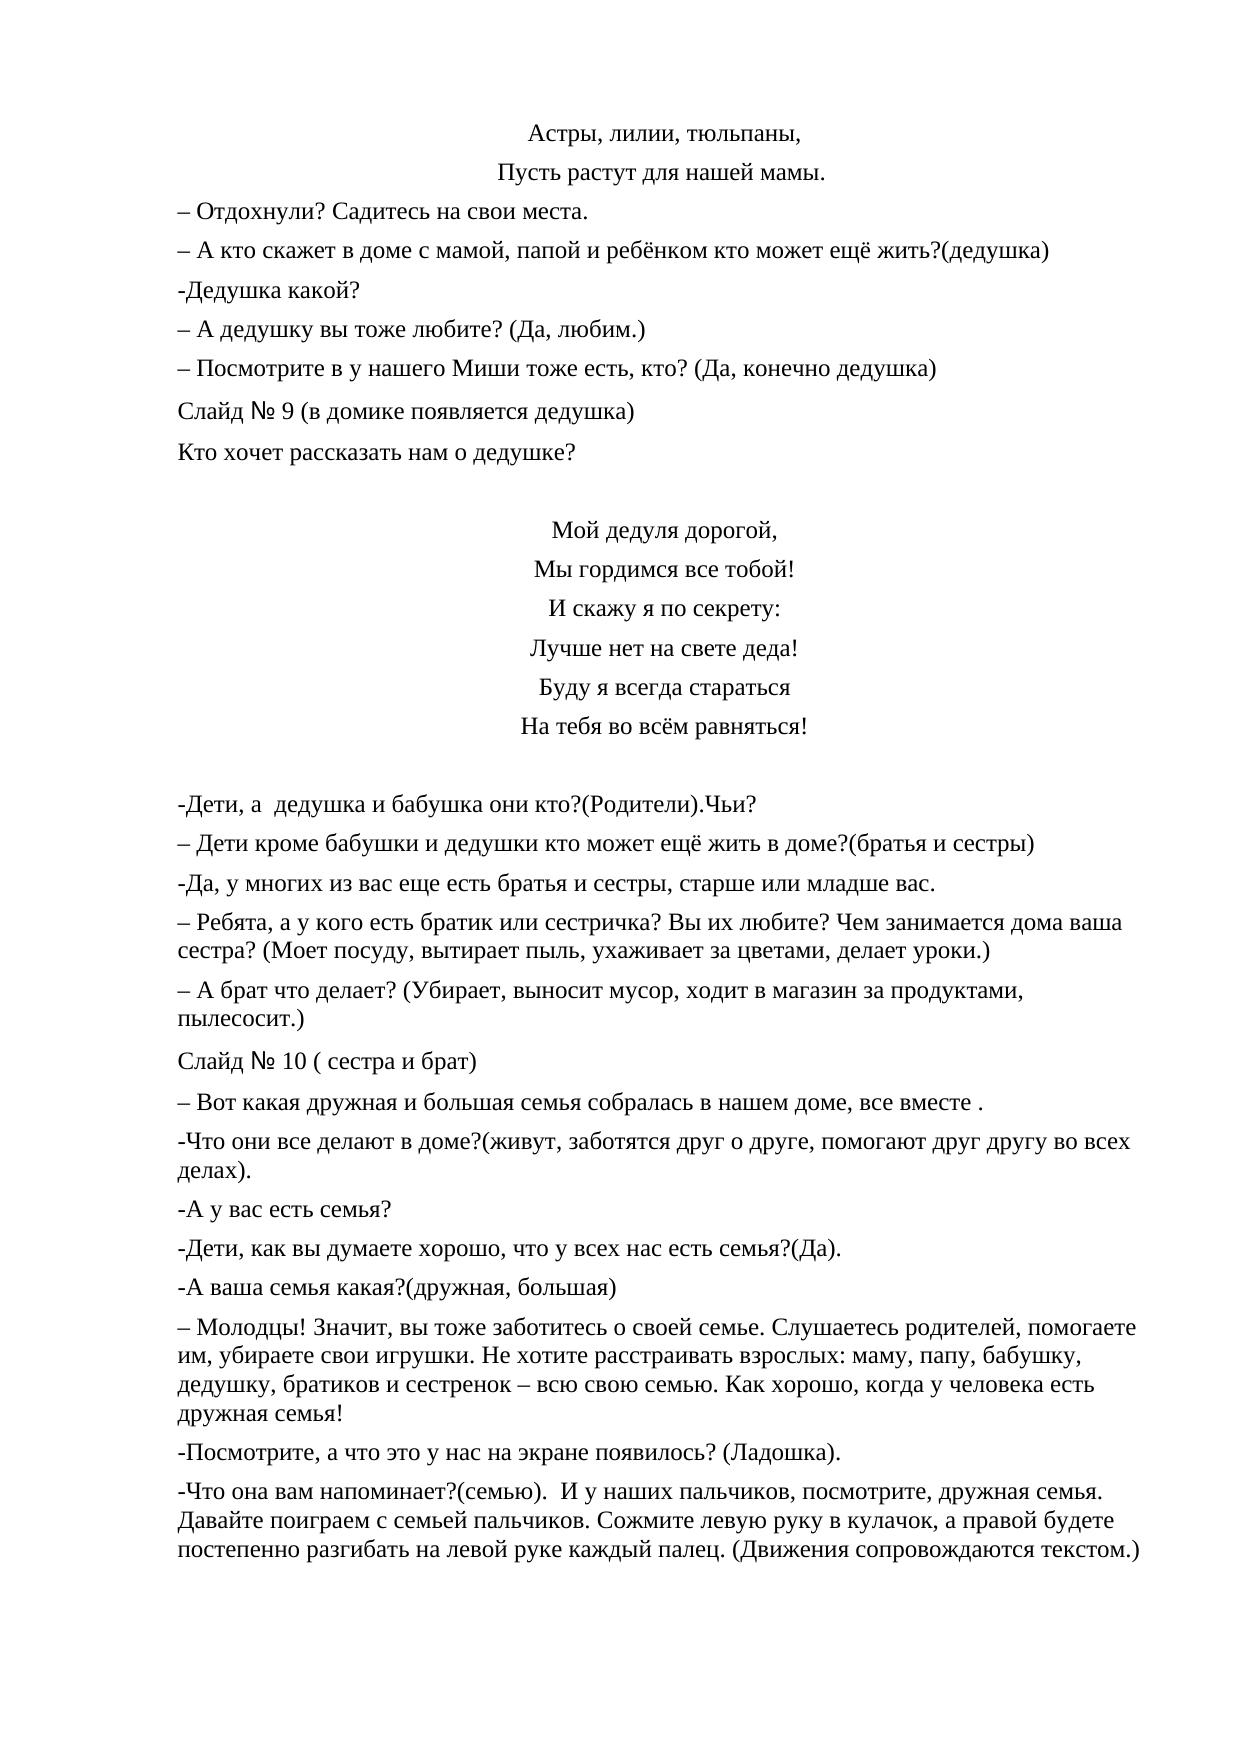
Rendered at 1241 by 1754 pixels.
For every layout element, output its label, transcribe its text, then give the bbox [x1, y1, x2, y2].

text -Что она вам напоминает?(семью). И у наших пальчиков, посмотрите, дружная семья. Давайте поиграем с семьей пальчиков. Сожмите левую руку в кулачок, а правой будете постепенно разгибать на левой руке каждый палец. (Движения сопровождаются текстом.) [177, 1476, 1152, 1562]
text -Посмотрите, а что это у нас на экране появилось? (Ладошка). [177, 1437, 1152, 1466]
text -Да, у многих из вас еще есть братья и сестры, старше или младше вас. [177, 868, 1152, 896]
text Слайд № 10 ( сестра и брат) [177, 1043, 1152, 1077]
text Астры, лилии, тюльпаны, [177, 118, 1152, 147]
text Мой дедуля дорогой, [177, 515, 1152, 544]
text На тебя во всём равняться! [177, 711, 1152, 740]
text – Вот какая дружная и большая семья собралась в нашем доме, все вместе . [177, 1087, 1152, 1116]
text – Ребята, а у кого есть братик или сестричка? Вы их любите? Чем занимается дома ваша сестра? (Моет посуду, вытирает пыль, ухаживает за цветами, делает уроки.) [177, 907, 1152, 964]
text Буду я всегда стараться [177, 672, 1152, 701]
text – А кто скажет в доме с мамой, папой и ребёнком кто может ещё жить?(дедушка) [177, 236, 1152, 264]
text – Посмотрите в у нашего Миши тоже есть, кто? (Да, конечно дедушка) [177, 353, 1152, 382]
text – Отдохнули? Садитесь на свои места. [177, 196, 1152, 225]
text – А дедушку вы тоже любите? (Да, любим.) [177, 314, 1152, 343]
text И скажу я по секрету: [177, 593, 1152, 622]
text Мы гордимся все тобой! [177, 554, 1152, 583]
text – Дети кроме бабушки и дедушки кто может ещё жить в доме?(братья и сестры) [177, 828, 1152, 857]
text -Дети, а дедушка и бабушка они кто?(Родители).Чьи? [177, 789, 1152, 818]
text – Молодцы! Значит, вы тоже заботитесь о своей семье. Слушаетесь родителей, помогаете им, убираете свои игрушки. Не хотите расстраивать взрослых: маму, папу, бабушку, дедушку, братиков и сестренок – всю свою семью. Как хорошо, когда у человека есть дружная семья! [177, 1312, 1152, 1427]
text -Дедушка какой? [177, 275, 1152, 303]
text -Что они все делают в доме?(живут, заботятся друг о друге, помогают друг другу во всех делах). [177, 1126, 1152, 1184]
text -Дети, как вы думаете хорошо, что у всех нас есть семья?(Да). [177, 1233, 1152, 1262]
text Кто хочет рассказать нам о дедушке? [177, 437, 1152, 466]
text – А брат что делает? (Убирает, выносит мусор, ходит в магазин за продуктами, пылесосит.) [177, 975, 1152, 1032]
text -А ваша семья какая?(дружная, большая) [177, 1272, 1152, 1301]
text Пусть растут для нашей мамы. [177, 157, 1152, 186]
text Лучше нет на свете деда! [177, 633, 1152, 661]
text Слайд № 9 (в домике появляется дедушка) [177, 392, 1152, 426]
text -А у вас есть семья? [177, 1194, 1152, 1223]
